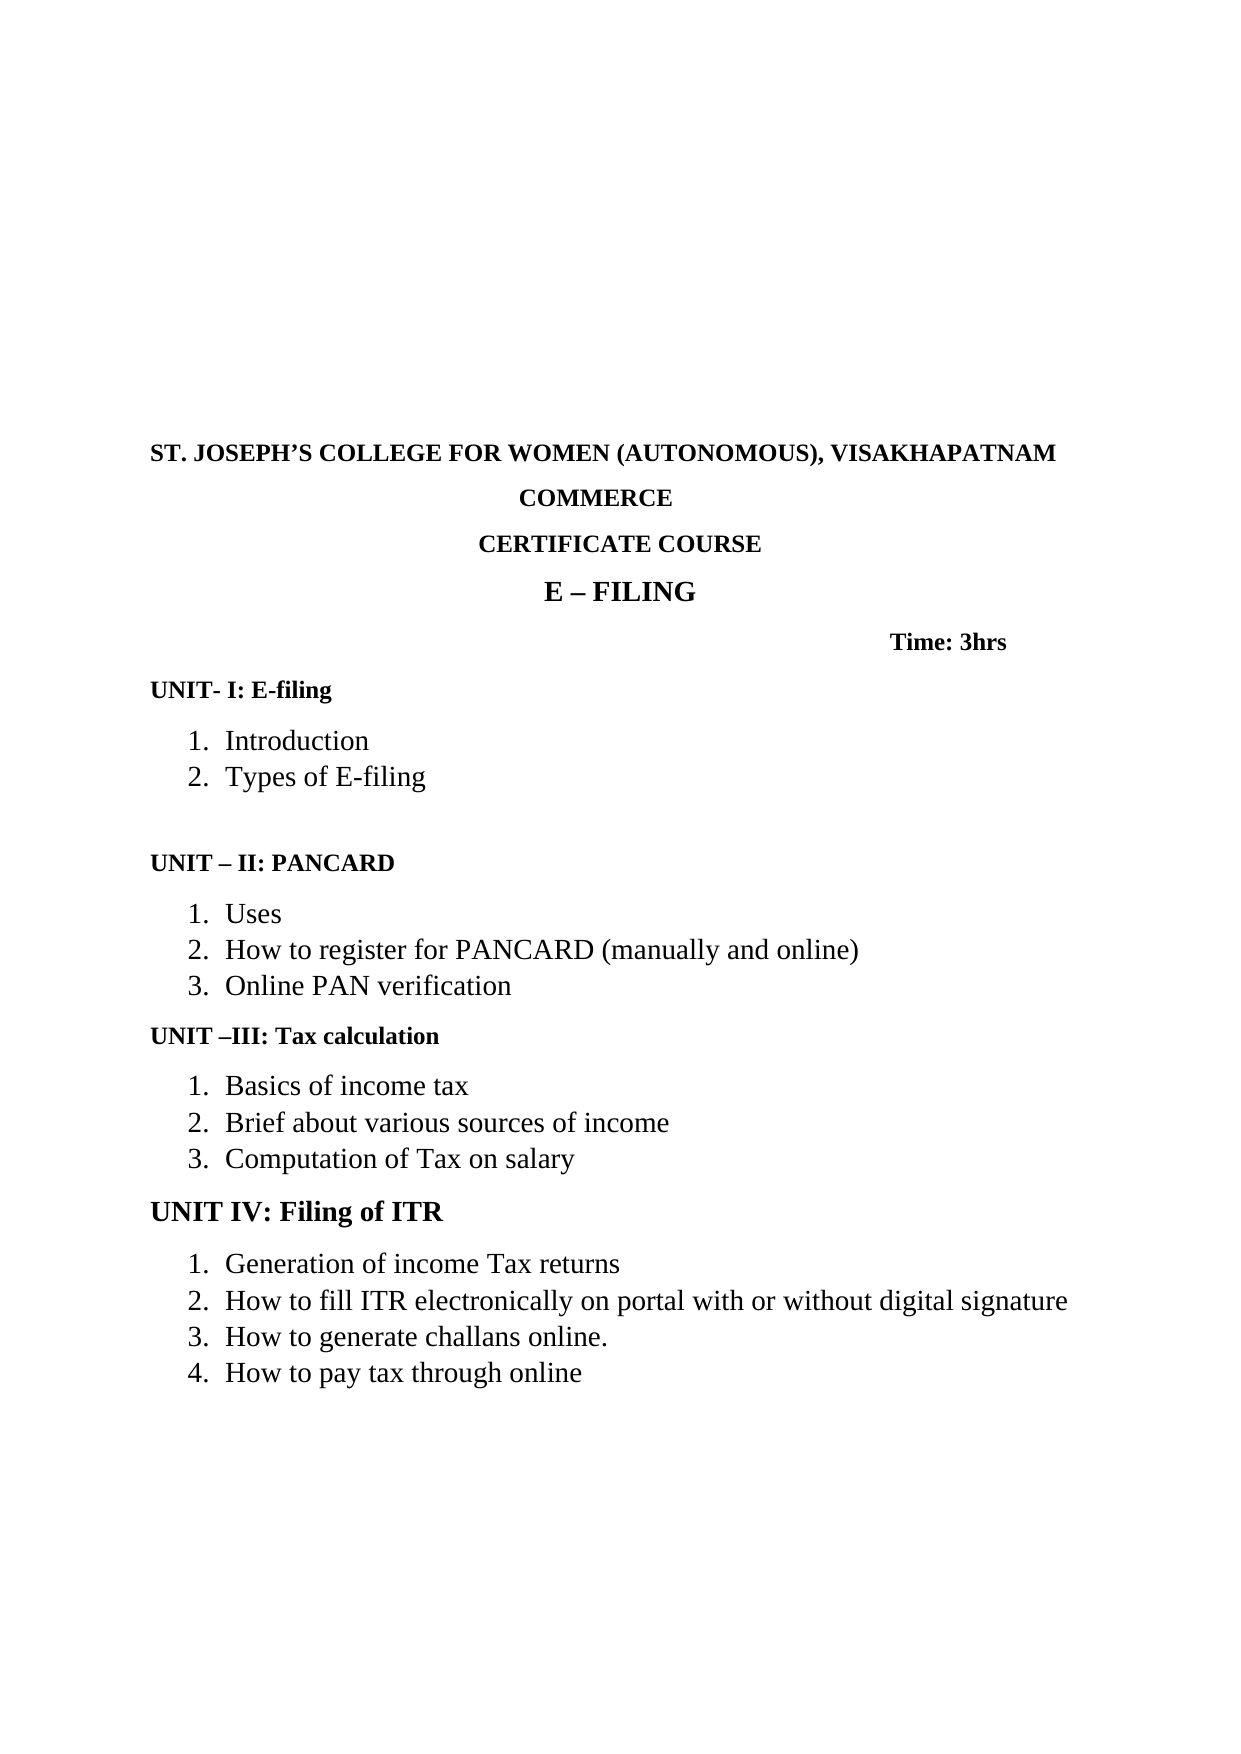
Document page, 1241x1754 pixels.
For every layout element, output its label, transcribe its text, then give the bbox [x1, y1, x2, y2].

list Basics of income tax [187, 1068, 1090, 1102]
text ST. JOSEPH’S COLLEGE FOR WOMEN (AUTONOMOUS), VISAKHAPATNAM [150, 438, 1090, 467]
list How to register for PANCARD (manually and online) [187, 932, 1090, 965]
list Types of E-filing [187, 759, 1090, 793]
list Generation of income Tax returns [187, 1246, 1090, 1280]
list Uses [187, 896, 1090, 929]
text UNIT –III: Tax calculation [150, 1021, 1090, 1049]
text UNIT- I: E-filing [150, 675, 1090, 704]
text Time: 3hrs [150, 627, 1090, 656]
text E – FILING [150, 574, 1090, 608]
list Brief about various sources of income [187, 1105, 1090, 1138]
text COMMERCE [150, 483, 1090, 512]
list Introduction [187, 723, 1090, 756]
list How to fill ITR electronically on portal with or without digital signature [187, 1283, 1090, 1316]
text CERTIFICATE COURSE [150, 529, 1090, 558]
text UNIT IV: Filing of ITR [150, 1194, 1090, 1227]
list Computation of Tax on salary [187, 1141, 1090, 1174]
list How to generate challans online. [187, 1319, 1090, 1352]
text UNIT – II: PANCARD [150, 848, 1090, 877]
list How to pay tax through online [187, 1355, 1090, 1388]
list Online PAN verification [187, 968, 1090, 1002]
